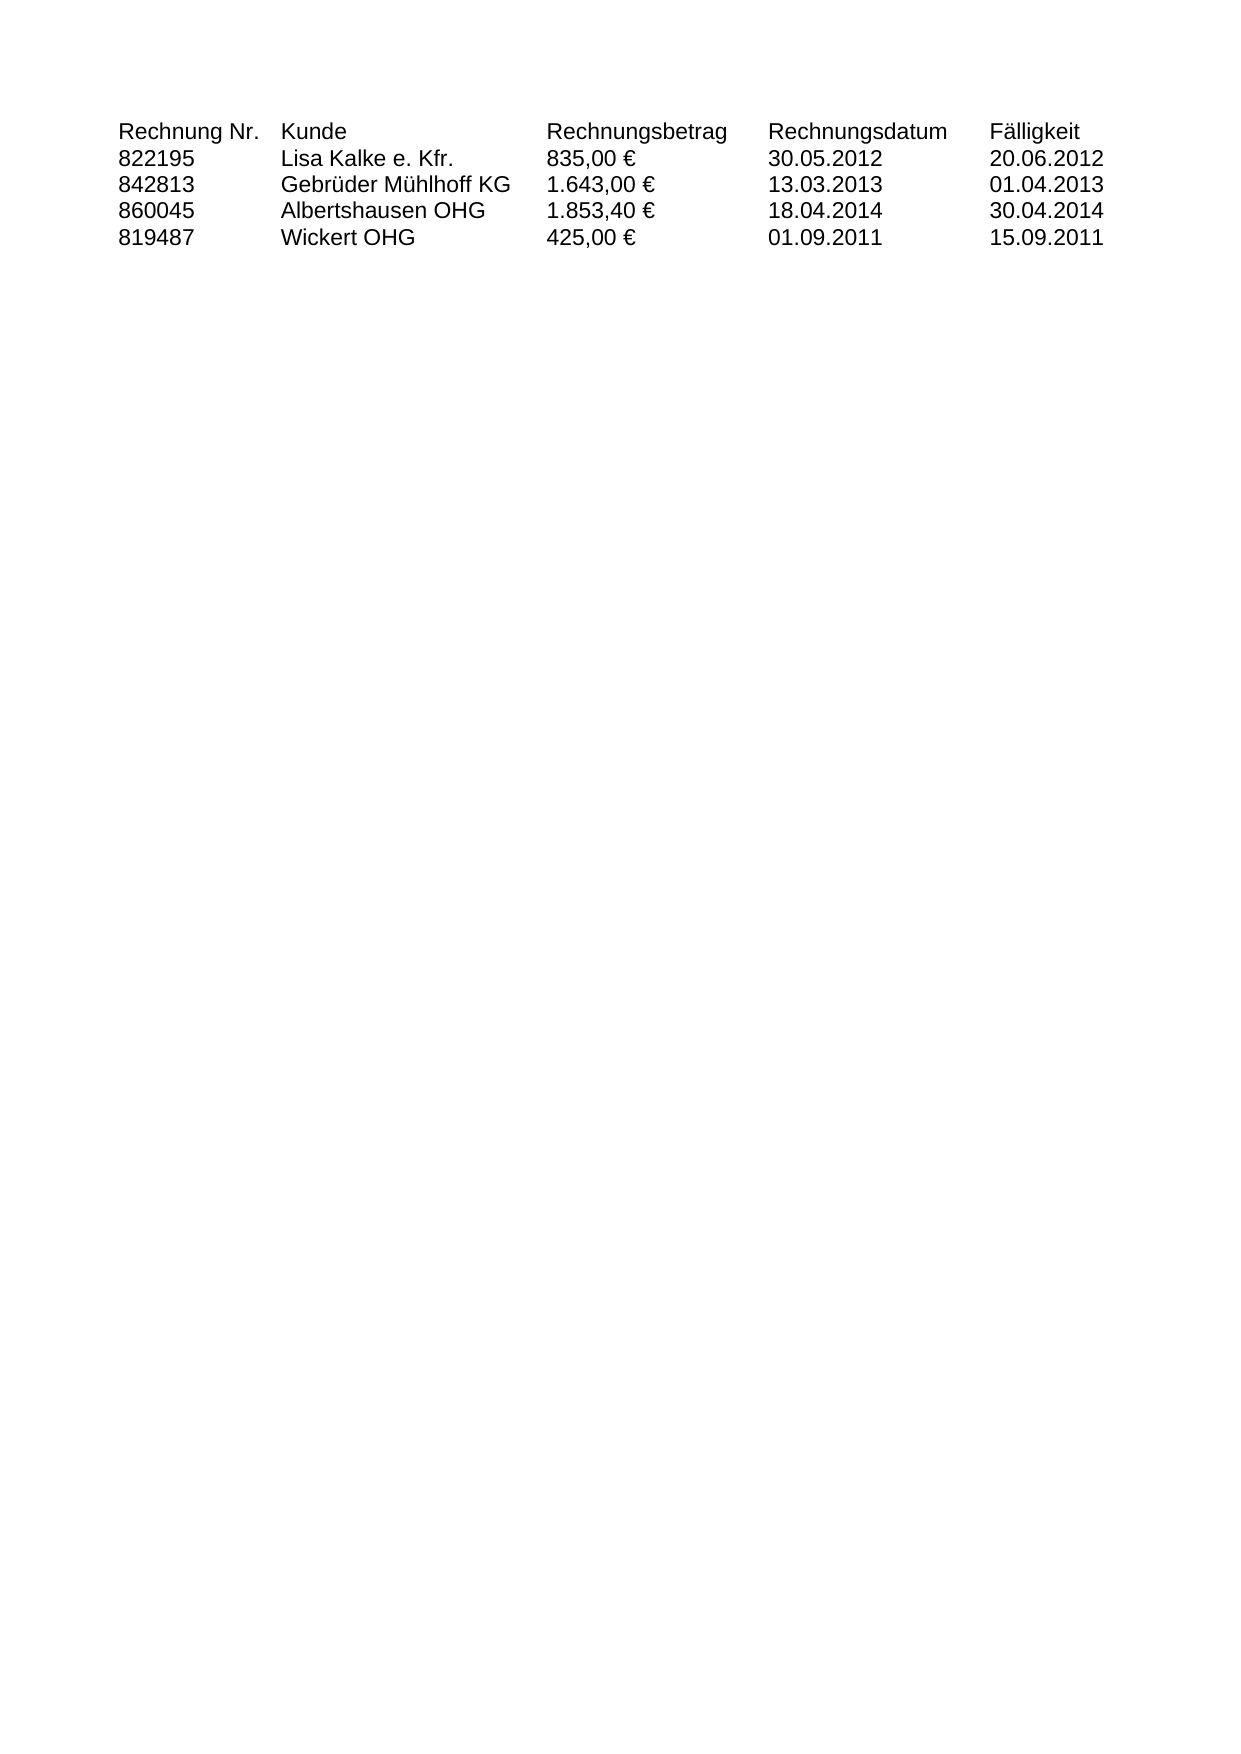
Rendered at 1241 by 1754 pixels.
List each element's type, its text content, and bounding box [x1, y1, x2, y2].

text 860045 Albertshausen OHG 1.853,40 € 18.04.2014 30.04.2014 [118, 197, 1122, 223]
text 842813 Gebrüder Mühlhoff KG 1.643,00 € 13.03.2013 01.04.2013 [118, 171, 1122, 197]
text Rechnung Nr. Kunde Rechnungsbetrag Rechnungsdatum Fälligkeit [118, 118, 1122, 144]
text 822195 Lisa Kalke e. Kfr. 835,00 € 30.05.2012 20.06.2012 [118, 144, 1122, 171]
text 819487 Wickert OHG 425,00 € 01.09.2011 15.09.2011 [118, 223, 1122, 250]
